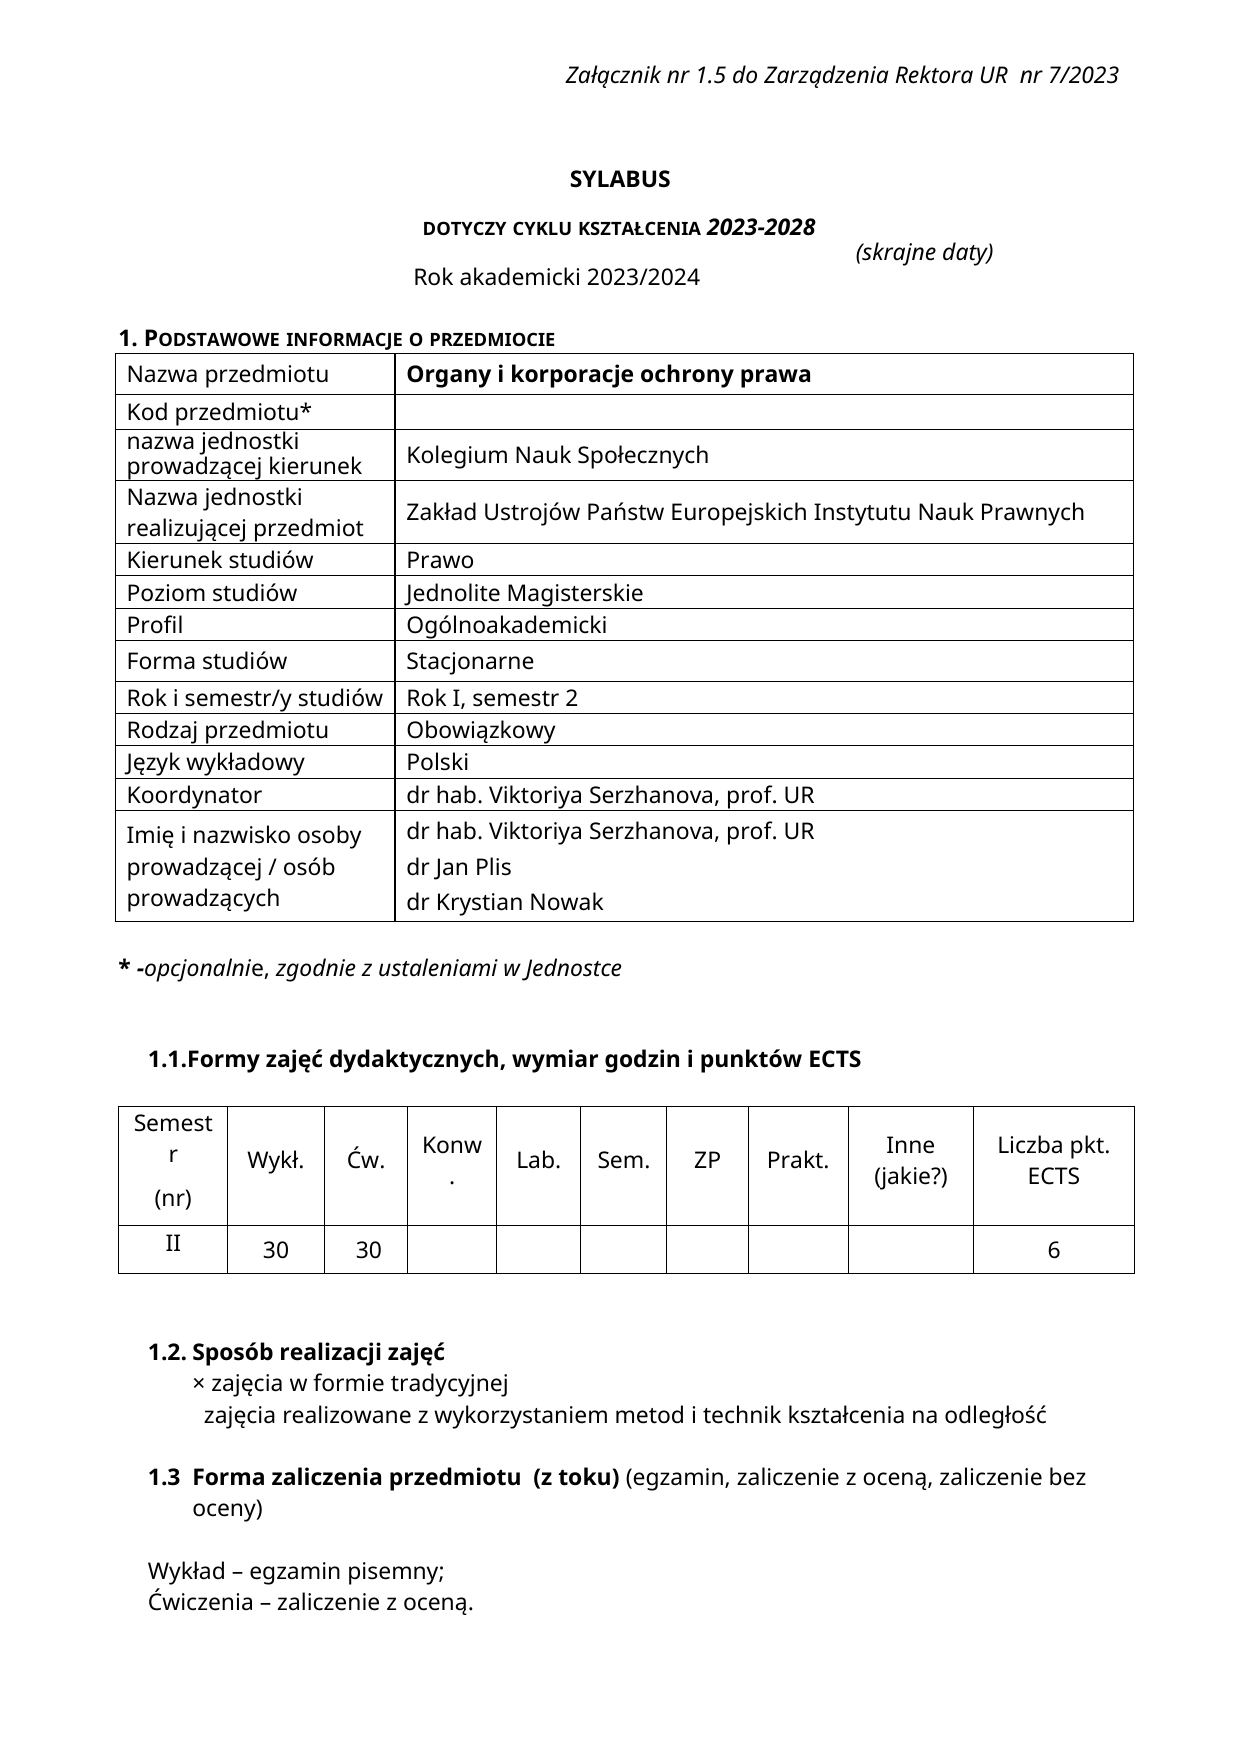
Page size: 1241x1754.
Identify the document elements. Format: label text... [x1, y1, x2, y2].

text * -opcjonalnie, zgodnie z ustaleniami w Jednostce [118, 951, 1122, 983]
table_cell [408, 1226, 496, 1273]
table_cell Profil [116, 609, 394, 640]
table_cell [497, 1226, 580, 1273]
table_cell Jednolite Magisterskie [396, 576, 1133, 608]
table_cell Prawo [396, 544, 1133, 575]
text Załącznik nr 1.5 do Zarządzenia Rektora UR nr 7/2023 [118, 59, 1122, 90]
table_cell II [119, 1226, 227, 1273]
table_cell Ogólnoakademicki [396, 609, 1133, 640]
table_cell [667, 1226, 748, 1273]
table_header Nazwa przedmiotu [116, 354, 394, 393]
table_cell Kod przedmiotu* [116, 395, 394, 428]
text Ćwiczenia – zaliczenie z oceną. [148, 1586, 1122, 1617]
table_cell Rodzaj przedmiotu [116, 714, 394, 745]
text Wykład – egzamin pisemny; [148, 1555, 1122, 1586]
text SYLABUS [118, 163, 1122, 194]
table_header Lab. [497, 1107, 580, 1225]
table_cell Poziom studiów [116, 576, 394, 608]
table_header Ćw. [325, 1107, 407, 1225]
text Rok akademicki 2023/2024 [118, 265, 1122, 290]
table_cell Polski [396, 746, 1133, 777]
text × zajęcia w formie tradycyjnej [192, 1367, 1122, 1399]
table_header Inne (jakie?) [849, 1107, 973, 1225]
text 1. Podstawowe informacje o przedmiocie [118, 322, 1122, 353]
table_cell Imię i nazwisko osoby prowadzącej / osób prowadzących [116, 811, 394, 921]
text dotyczy cyklu kształcenia 2023-2028 [118, 215, 1122, 240]
text 1.3 Forma zaliczenia przedmiotu (z toku) (egzamin, zaliczenie z oceną, zaliczenie bez oceny) [148, 1461, 1122, 1524]
table_cell 30 [228, 1226, 324, 1273]
table_cell [581, 1226, 666, 1273]
table_cell 6 [974, 1226, 1134, 1273]
table_header Liczba pkt. ECTS [974, 1107, 1134, 1225]
table_cell Język wykładowy [116, 746, 394, 777]
table_cell Nazwa jednostki realizującej przedmiot [116, 481, 394, 543]
text (skrajne daty) [118, 240, 1122, 265]
table_cell Koordynator [116, 779, 394, 810]
table_header Sem. [581, 1107, 666, 1225]
table_cell dr hab. Viktoriya Serzhanova, prof. UR dr Jan Plis dr Krystian Nowak [396, 811, 1133, 921]
table_cell Rok I, semestr 2 [396, 682, 1133, 713]
table_header Konw. [408, 1107, 496, 1225]
text 1.2. Sposób realizacji zajęć [148, 1336, 1122, 1367]
table_cell Rok i semestr/y studiów [116, 682, 394, 713]
table_cell Kierunek studiów [116, 544, 394, 575]
table_header Semestr (nr) [119, 1107, 227, 1225]
text zajęcia realizowane z wykorzystaniem metod i technik kształcenia na odległość [192, 1399, 1122, 1430]
text 1.1.Formy zajęć dydaktycznych, wymiar godzin i punktów ECTS [148, 1043, 1122, 1074]
table_cell Forma studiów [116, 641, 394, 681]
table_cell dr hab. Viktoriya Serzhanova, prof. UR [396, 779, 1133, 810]
table_cell nazwa jednostki prowadzącej kierunek [116, 430, 394, 479]
table_cell [396, 395, 1133, 428]
table_cell [849, 1226, 973, 1273]
table_header Prakt. [749, 1107, 848, 1225]
table_cell Zakład Ustrojów Państw Europejskich Instytutu Nauk Prawnych [396, 481, 1133, 543]
table_cell [749, 1226, 848, 1273]
table_cell Stacjonarne [396, 641, 1133, 681]
table_cell 30 [325, 1226, 407, 1273]
table_header Organy i korporacje ochrony prawa [396, 354, 1133, 393]
table_header Wykł. [228, 1107, 324, 1225]
table_cell Obowiązkowy [396, 714, 1133, 745]
table_header ZP [667, 1107, 748, 1225]
table_cell Kolegium Nauk Społecznych [396, 430, 1133, 479]
